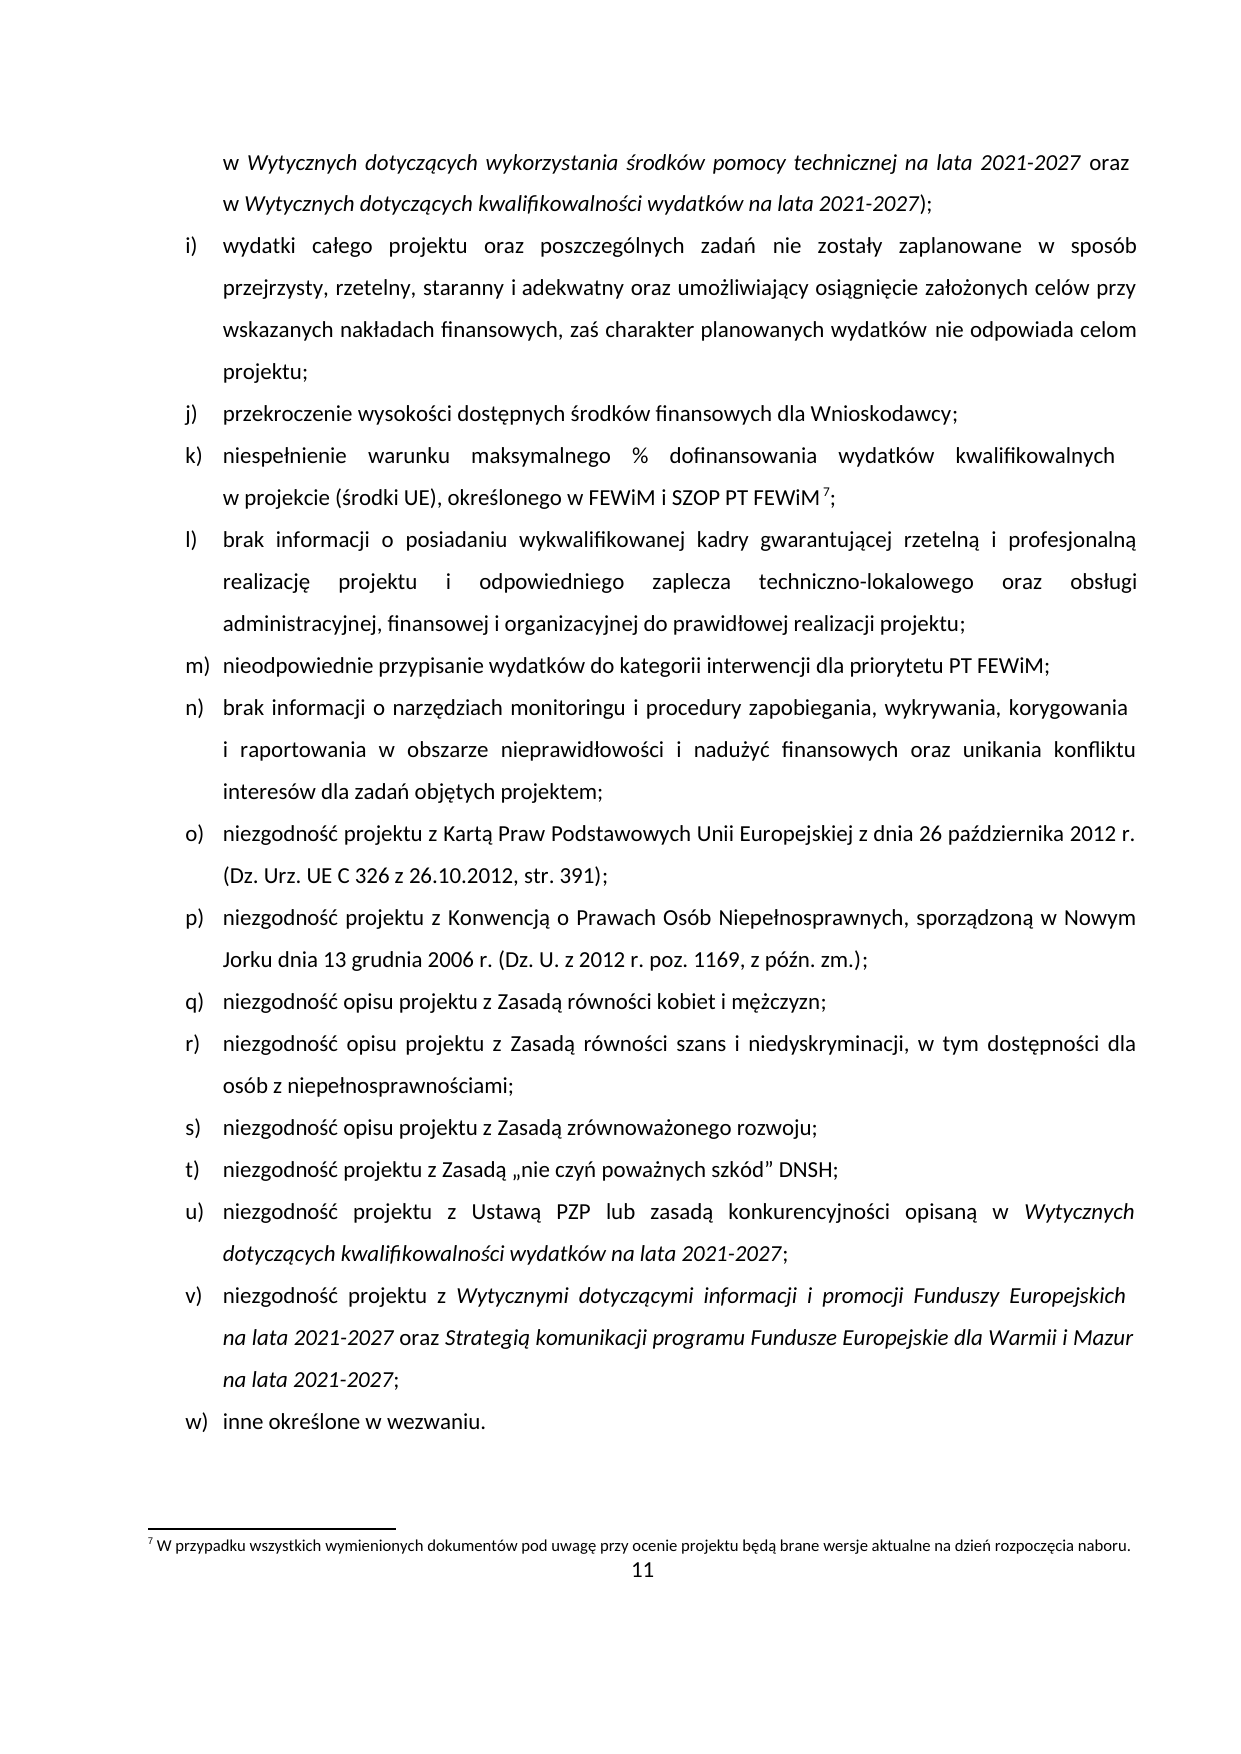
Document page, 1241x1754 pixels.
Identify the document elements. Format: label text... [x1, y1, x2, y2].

list niezgodność projektu z Zasadą „nie czyń poważnych szkód” DNSH; [185, 1155, 1137, 1183]
list niespełnienie warunku maksymalnego % dofinansowania wydatków kwalifikowalnych w projekcie (środki UE), określonego w FEWiM i SZOP PT FEWiM ; [185, 441, 1137, 511]
list niezgodność projektu z Konwencją o Prawach Osób Niepełnosprawnych, sporządzoną w Nowym Jorku dnia 13 grudnia 2006 r. (Dz. U. z 2012 r. poz. 1169, z późn. zm.); [185, 903, 1137, 973]
list niezgodność opisu projektu z Zasadą równości kobiet i mężczyzn; [185, 987, 1137, 1015]
list brak informacji o posiadaniu wykwalifikowanej kadry gwarantującej rzetelną i profesjonalną realizację projektu i odpowiedniego zaplecza techniczno-lokalowego oraz obsługi administracyjnej, finansowej i organizacyjnej do prawidłowej realizacji projektu; [185, 525, 1137, 637]
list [185, 148, 1137, 218]
list niezgodność projektu z Wytycznymi dotyczącymi informacji i promocji Funduszy Europejskich na lata 2021-2027 oraz Strategią komunikacji programu Fundusze Europejskie dla Warmii i Mazur na lata 2021-2027; [185, 1281, 1137, 1393]
list niezgodność opisu projektu z Zasadą równości szans i niedyskryminacji, w tym dostępności dla osób z niepełnosprawnościami; [185, 1029, 1137, 1099]
list brak informacji o narzędziach monitoringu i procedury zapobiegania, wykrywania, korygowania i raportowania w obszarze nieprawidłowości i nadużyć finansowych oraz unikania konfliktu interesów dla zadań objętych projektem; [185, 693, 1137, 805]
list przekroczenie wysokości dostępnych środków finansowych dla Wnioskodawcy; [185, 399, 1137, 427]
list niezgodność projektu z Ustawą PZP lub zasadą konkurencyjności opisaną w Wytycznych dotyczących kwalifikowalności wydatków na lata 2021-2027; [185, 1197, 1137, 1267]
list niezgodność projektu z Kartą Praw Podstawowych Unii Europejskiej z dnia 26 października 2012 r. (Dz. Urz. UE C 326 z 26.10.2012, str. 391); [185, 819, 1137, 889]
list wydatki całego projektu oraz poszczególnych zadań nie zostały zaplanowane w sposób przejrzysty, rzetelny, staranny i adekwatny oraz umożliwiający osiągnięcie założonych celów przy wskazanych nakładach finansowych, zaś charakter planowanych wydatków nie odpowiada celom projektu; [185, 232, 1137, 386]
list niezgodność opisu projektu z Zasadą zrównoważonego rozwoju; [185, 1113, 1137, 1141]
list nieodpowiednie przypisanie wydatków do kategorii interwencji dla priorytetu PT FEWiM; [185, 651, 1137, 679]
list inne określone w wezwaniu. [185, 1407, 1137, 1435]
